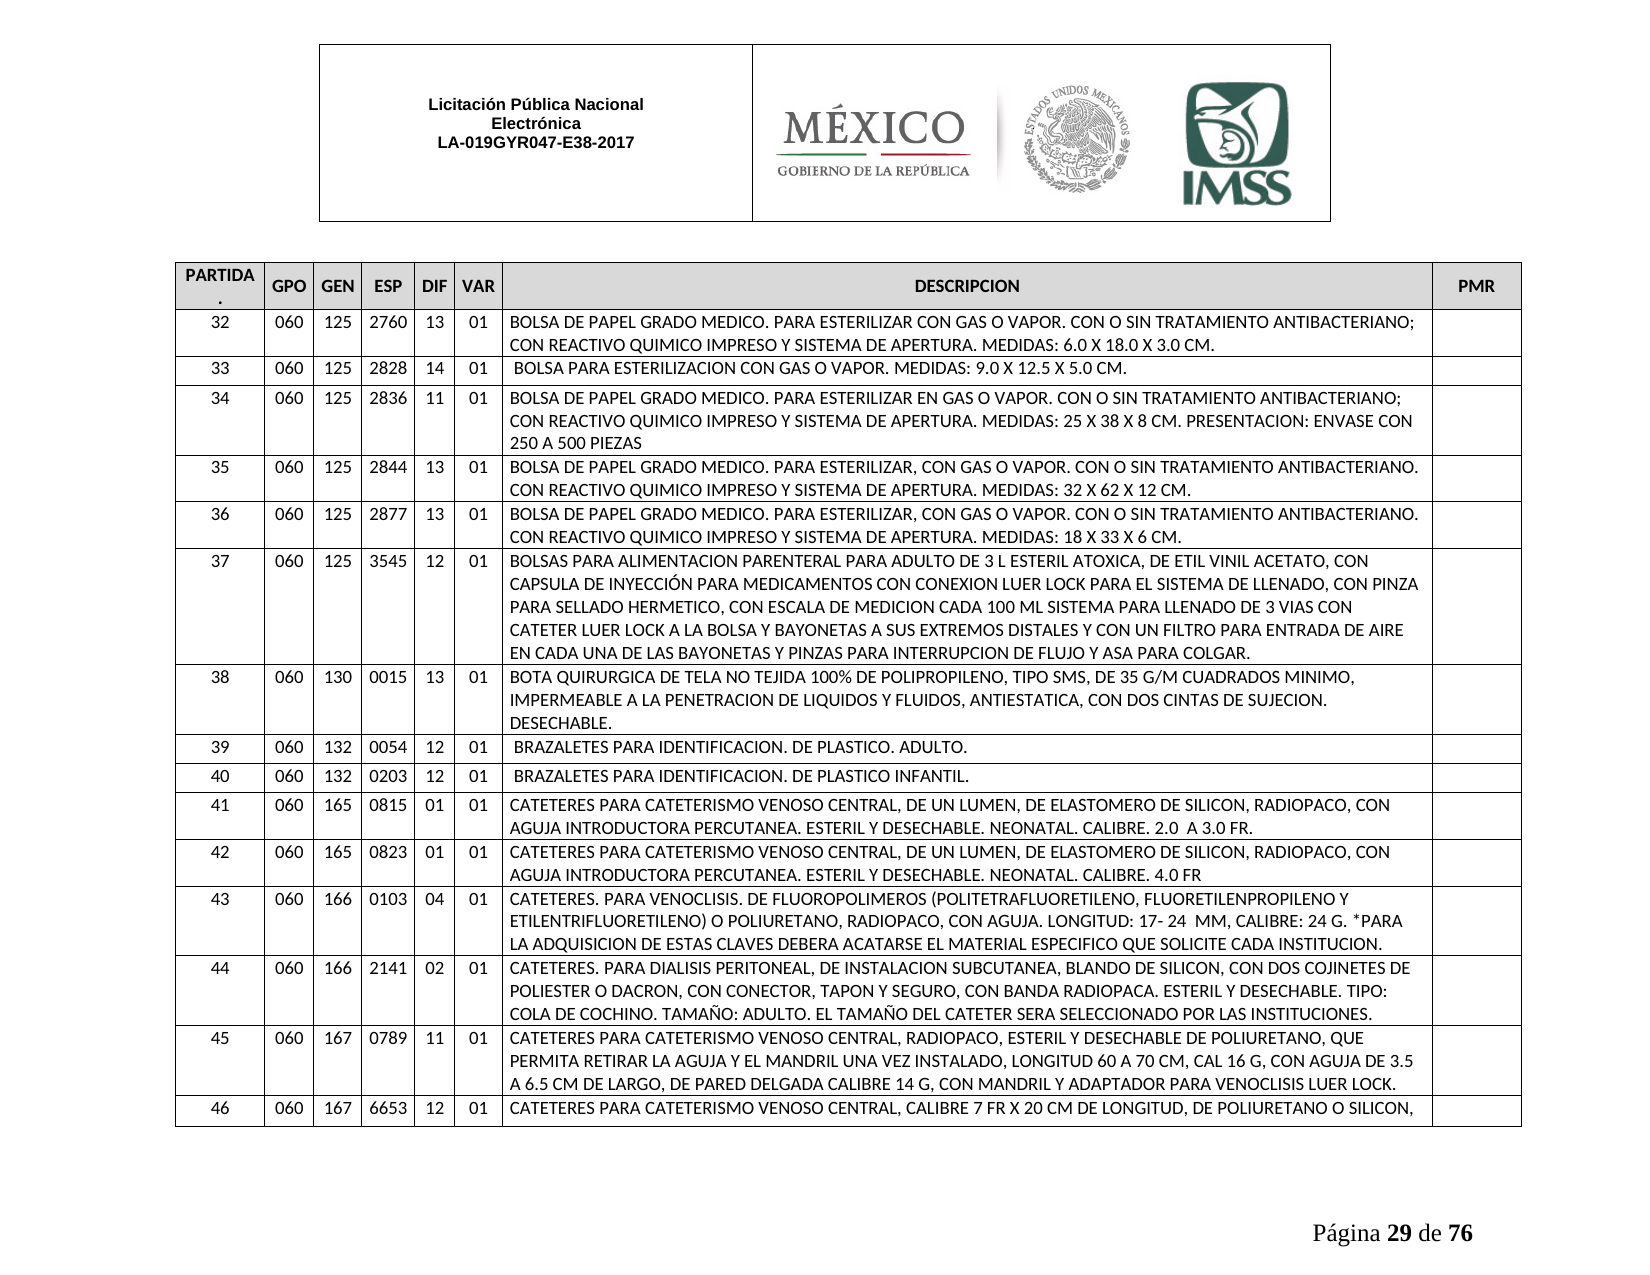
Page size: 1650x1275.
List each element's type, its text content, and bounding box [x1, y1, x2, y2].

table_cell 11 [415, 1026, 454, 1095]
table_cell 12 [415, 764, 454, 792]
table_cell 060 [265, 735, 313, 763]
table_cell [1433, 764, 1521, 792]
table_cell [1433, 887, 1521, 955]
table_cell [1433, 357, 1521, 385]
table_cell 13 [415, 456, 454, 501]
table_cell CATETERES PARA CATETERISMO VENOSO CENTRAL, RADIOPACO, ESTERIL Y DESECHABLE DE POLIURETANO, QUE PERMITA RETIRAR LA AGUJA Y EL MANDRIL UNA VEZ INSTALADO, LONGITUD 60 A 70 CM, CAL 16 G, CON AGUJA DE 3.5 A 6.5 CM DE LARGO, DE PARED DELGADA CALIBRE 14 G, CON MANDRIL Y ADAPTADOR PARA VENOCLISIS LUER LOCK. [503, 1026, 1432, 1095]
table_header PARTIDA. [176, 263, 264, 309]
table_cell BOLSA DE PAPEL GRADO MEDICO. PARA ESTERILIZAR CON GAS O VAPOR. CON O SIN TRATAMIENTO ANTIBACTERIANO; CON REACTIVO QUIMICO IMPRESO Y SISTEMA DE APERTURA. MEDIDAS: 6.0 X 18.0 X 3.0 CM. [503, 310, 1432, 356]
table_cell [1433, 735, 1521, 763]
table_cell 37 [176, 549, 264, 664]
table_cell 6653 [362, 1096, 414, 1126]
table_cell [1433, 956, 1521, 1025]
table_cell 060 [265, 502, 313, 548]
table_cell 165 [314, 793, 361, 839]
table_cell BOTA QUIRURGICA DE TELA NO TEJIDA 100% DE POLIPROPILENO, TIPO SMS, DE 35 G/M CUADRADOS MINIMO, IMPERMEABLE A LA PENETRACION DE LIQUIDOS Y FLUIDOS, ANTIESTATICA, CON DOS CINTAS DE SUJECION. DESECHABLE. [503, 665, 1432, 734]
table_cell 132 [314, 735, 361, 763]
table_cell [1433, 1026, 1521, 1095]
table_cell BOLSA DE PAPEL GRADO MEDICO. PARA ESTERILIZAR EN GAS O VAPOR. CON O SIN TRATAMIENTO ANTIBACTERIANO; CON REACTIVO QUIMICO IMPRESO Y SISTEMA DE APERTURA. MEDIDAS: 25 X 38 X 8 CM. PRESENTACION: ENVASE CON 250 A 500 PIEZAS [503, 386, 1432, 454]
table_header DIF [415, 263, 454, 309]
table_cell 01 [455, 549, 502, 664]
table_cell 35 [176, 456, 264, 501]
table_cell 39 [176, 735, 264, 763]
table_cell 01 [455, 386, 502, 454]
table_cell 060 [265, 840, 313, 886]
table_cell [1433, 840, 1521, 886]
table_cell 32 [176, 310, 264, 356]
table_cell 165 [314, 840, 361, 886]
table_cell 2828 [362, 357, 414, 385]
table_cell 01 [455, 502, 502, 548]
table_cell BOLSAS PARA ALIMENTACION PARENTERAL PARA ADULTO DE 3 L ESTERIL ATOXICA, DE ETIL VINIL ACETATO, CON CAPSULA DE INYECCIÓN PARA MEDICAMENTOS CON CONEXION LUER LOCK PARA EL SISTEMA DE LLENADO, CON PINZA PARA SELLADO HERMETICO, CON ESCALA DE MEDICION CADA 100 ML SISTEMA PARA LLENADO DE 3 VIAS CON CATETER LUER LOCK A LA BOLSA Y BAYONETAS A SUS EXTREMOS DISTALES Y CON UN FILTRO PARA ENTRADA DE AIRE EN CADA UNA DE LAS BAYONETAS Y PINZAS PARA INTERRUPCION DE FLUJO Y ASA PARA COLGAR. [503, 549, 1432, 664]
table_cell [1433, 793, 1521, 839]
table_cell 12 [415, 735, 454, 763]
table_cell 41 [176, 793, 264, 839]
table_cell 166 [314, 887, 361, 955]
table_cell 125 [314, 456, 361, 501]
table_cell 060 [265, 549, 313, 664]
table_cell 01 [455, 456, 502, 501]
table_cell 44 [176, 956, 264, 1025]
table_cell 2877 [362, 502, 414, 548]
table_cell 125 [314, 386, 361, 454]
table_cell 01 [455, 735, 502, 763]
table_cell BRAZALETES PARA IDENTIFICACION. DE PLASTICO INFANTIL. [503, 764, 1432, 792]
table_cell 0789 [362, 1026, 414, 1095]
table_cell 02 [415, 956, 454, 1025]
table_cell CATETERES. PARA VENOCLISIS. DE FLUOROPOLIMEROS (POLITETRAFLUORETILENO, FLUORETILENPROPILENO Y ETILENTRIFLUORETILENO) O POLIURETANO, RADIOPACO, CON AGUJA. LONGITUD: 17- 24 MM, CALIBRE: 24 G. *PARA LA ADQUISICION DE ESTAS CLAVES DEBERA ACATARSE EL MATERIAL ESPECIFICO QUE SOLICITE CADA INSTITUCION. [503, 887, 1432, 955]
table_cell 060 [265, 887, 313, 955]
table_cell BOLSA DE PAPEL GRADO MEDICO. PARA ESTERILIZAR, CON GAS O VAPOR. CON O SIN TRATAMIENTO ANTIBACTERIANO. CON REACTIVO QUIMICO IMPRESO Y SISTEMA DE APERTURA. MEDIDAS: 32 X 62 X 12 CM. [503, 456, 1432, 501]
table_header PMR [1433, 263, 1521, 309]
table_cell BRAZALETES PARA IDENTIFICACION. DE PLASTICO. ADULTO. [503, 735, 1432, 763]
table_cell 0203 [362, 764, 414, 792]
table_cell 36 [176, 502, 264, 548]
picture [1178, 72, 1293, 212]
table_header ESP [362, 263, 414, 309]
table_cell 167 [314, 1096, 361, 1126]
table_cell [1433, 665, 1521, 734]
table_cell BOLSA DE PAPEL GRADO MEDICO. PARA ESTERILIZAR, CON GAS O VAPOR. CON O SIN TRATAMIENTO ANTIBACTERIANO. CON REACTIVO QUIMICO IMPRESO Y SISTEMA DE APERTURA. MEDIDAS: 18 X 33 X 6 CM. [503, 502, 1432, 548]
table_cell 45 [176, 1026, 264, 1095]
table_cell 0054 [362, 735, 414, 763]
table_cell [1433, 1096, 1521, 1126]
table_header GEN [314, 263, 361, 309]
table_cell 01 [415, 793, 454, 839]
table_cell 2141 [362, 956, 414, 1025]
table_cell CATETERES PARA CATETERISMO VENOSO CENTRAL, DE UN LUMEN, DE ELASTOMERO DE SILICON, RADIOPACO, CON AGUJA INTRODUCTORA PERCUTANEA. ESTERIL Y DESECHABLE. NEONATAL. CALIBRE. 2.0 A 3.0 FR. [503, 793, 1432, 839]
table_cell 125 [314, 310, 361, 356]
table_header VAR [455, 263, 502, 309]
table_cell 130 [314, 665, 361, 734]
table_cell 43 [176, 887, 264, 955]
table_cell CATETERES PARA CATETERISMO VENOSO CENTRAL, DE UN LUMEN, DE ELASTOMERO DE SILICON, RADIOPACO, CON AGUJA INTRODUCTORA PERCUTANEA. ESTERIL Y DESECHABLE. NEONATAL. CALIBRE. 4.0 FR [503, 840, 1432, 886]
table_cell 13 [415, 665, 454, 734]
table_cell 2844 [362, 456, 414, 501]
table_cell [1433, 386, 1521, 454]
table_cell 40 [176, 764, 264, 792]
table_cell 34 [176, 386, 264, 454]
table_cell 0815 [362, 793, 414, 839]
table_cell [1433, 456, 1521, 501]
table_header GPO [265, 263, 313, 309]
table_cell 04 [415, 887, 454, 955]
table_cell 01 [455, 764, 502, 792]
table_cell [1433, 310, 1521, 356]
table_cell 125 [314, 357, 361, 385]
table_cell 01 [455, 310, 502, 356]
table_cell 060 [265, 1096, 313, 1126]
table_cell 0103 [362, 887, 414, 955]
table_cell 060 [265, 456, 313, 501]
table_cell 167 [314, 1026, 361, 1095]
table_cell 060 [265, 357, 313, 385]
table_cell 01 [455, 840, 502, 886]
table_cell 060 [265, 386, 313, 454]
table_cell 01 [455, 956, 502, 1025]
table_cell [1433, 502, 1521, 548]
table_cell 01 [455, 1096, 502, 1126]
table_cell 060 [265, 310, 313, 356]
table_cell 01 [415, 840, 454, 886]
table_cell 11 [415, 386, 454, 454]
table_cell 3545 [362, 549, 414, 664]
table_cell 01 [455, 887, 502, 955]
table_cell 0823 [362, 840, 414, 886]
table_cell 2836 [362, 386, 414, 454]
table_cell 13 [415, 502, 454, 548]
table_cell 060 [265, 793, 313, 839]
table_cell 132 [314, 764, 361, 792]
table_cell 14 [415, 357, 454, 385]
table_cell 46 [176, 1096, 264, 1126]
table_cell 060 [265, 956, 313, 1025]
table_cell 0015 [362, 665, 414, 734]
table_cell [1433, 549, 1521, 664]
table_cell 42 [176, 840, 264, 886]
table_cell 01 [455, 793, 502, 839]
table_cell 2760 [362, 310, 414, 356]
table_cell 12 [415, 549, 454, 664]
table_cell 125 [314, 549, 361, 664]
table_cell 166 [314, 956, 361, 1025]
table_cell 33 [176, 357, 264, 385]
table_cell 38 [176, 665, 264, 734]
table_cell 01 [455, 1026, 502, 1095]
table_cell BOLSA PARA ESTERILIZACION CON GAS O VAPOR. MEDIDAS: 9.0 X 12.5 X 5.0 CM. [503, 357, 1432, 385]
table_cell 12 [415, 1096, 454, 1126]
picture [774, 72, 1134, 204]
table_cell 01 [455, 357, 502, 385]
table_cell 060 [265, 665, 313, 734]
table_cell 01 [455, 665, 502, 734]
table_cell 125 [314, 502, 361, 548]
table_cell CATETERES. PARA DIALISIS PERITONEAL, DE INSTALACION SUBCUTANEA, BLANDO DE SILICON, CON DOS COJINETES DE POLIESTER O DACRON, CON CONECTOR, TAPON Y SEGURO, CON BANDA RADIOPACA. ESTERIL Y DESECHABLE. TIPO: COLA DE COCHINO. TAMAÑO: ADULTO. EL TAMAÑO DEL CATETER SERA SELECCIONADO POR LAS INSTITUCIONES. [503, 956, 1432, 1025]
table_cell 060 [265, 1026, 313, 1095]
table_cell 13 [415, 310, 454, 356]
table_cell 060 [265, 764, 313, 792]
table_header DESCRIPCION [503, 263, 1432, 309]
